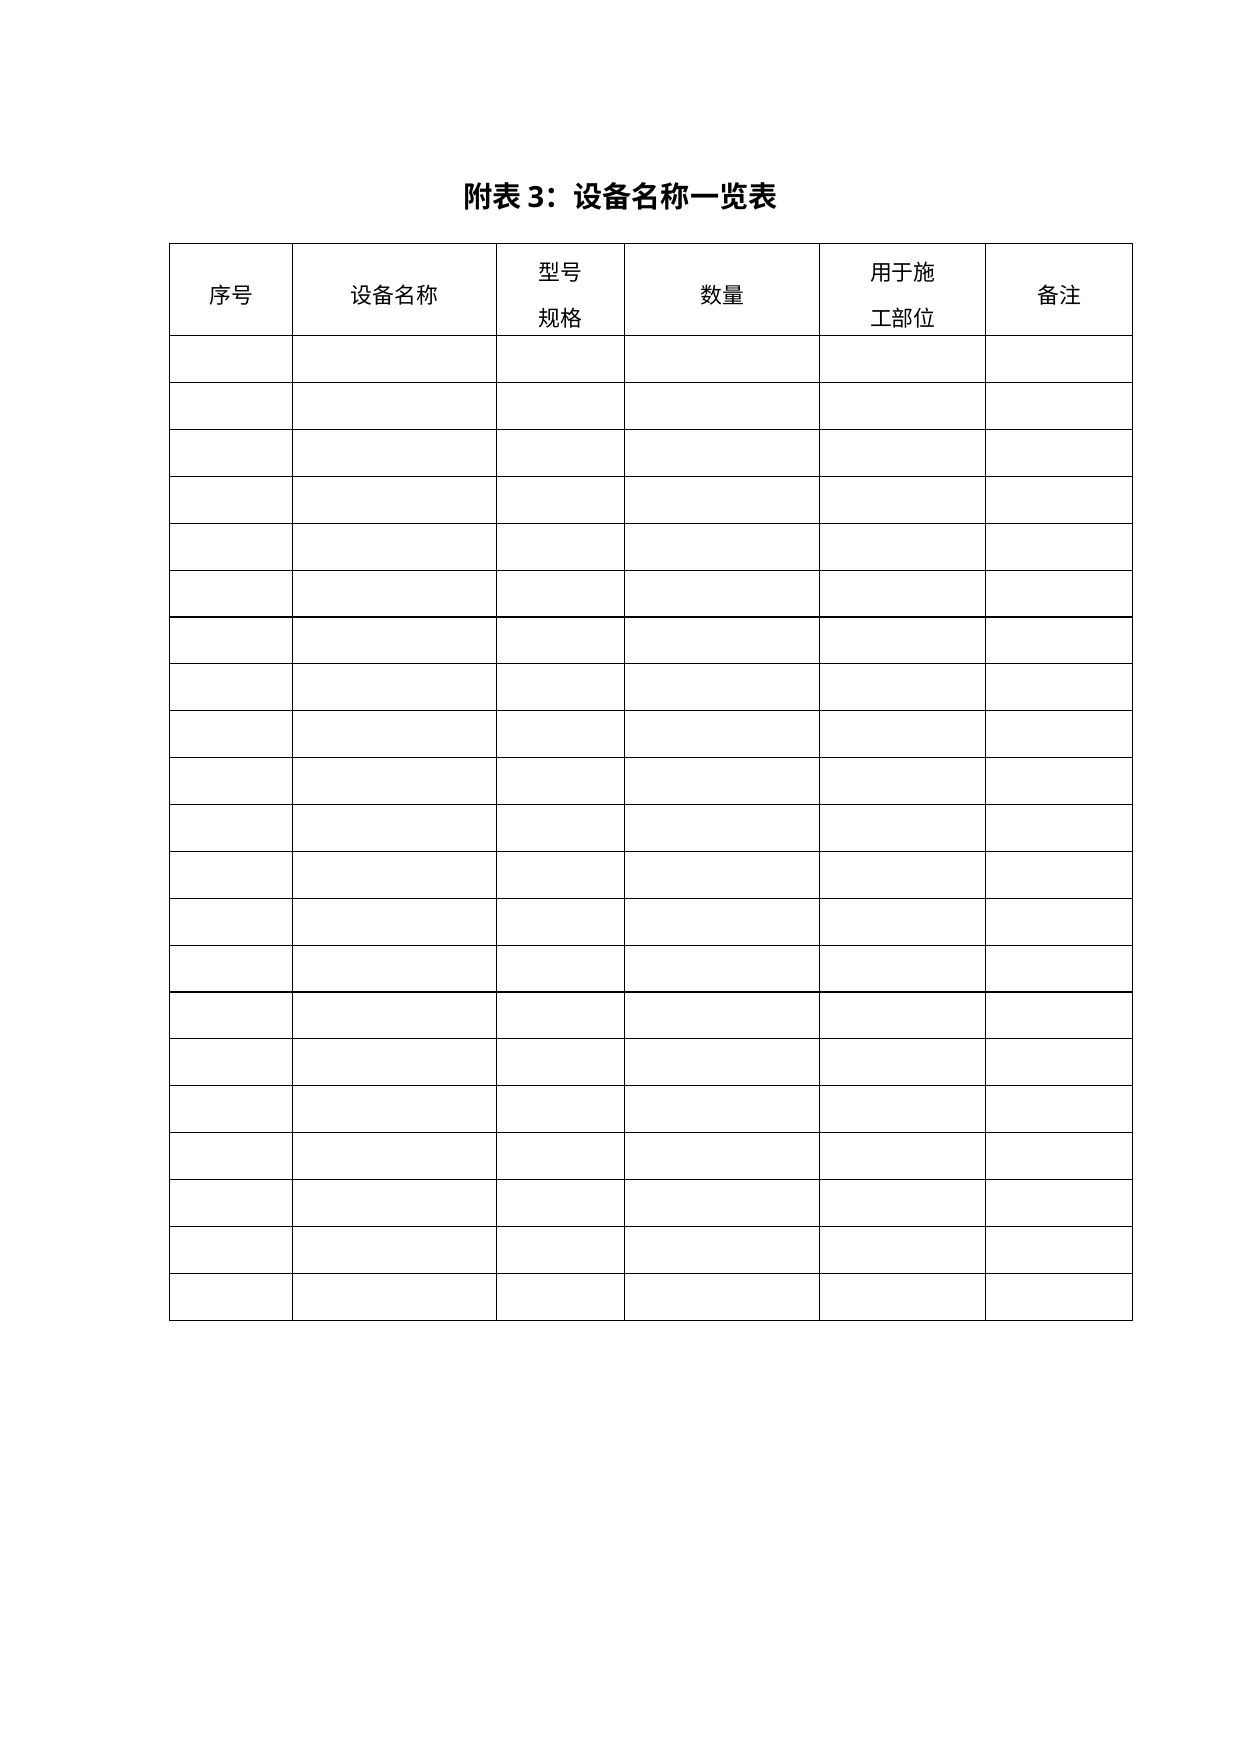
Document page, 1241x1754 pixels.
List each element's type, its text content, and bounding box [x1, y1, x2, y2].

table_cell [625, 336, 819, 382]
table_cell [170, 993, 292, 1038]
table_cell [170, 1180, 292, 1226]
table_cell [986, 430, 1132, 476]
table_cell [986, 336, 1132, 382]
table_cell [820, 1133, 985, 1179]
table_cell [820, 1227, 985, 1273]
table_cell [170, 664, 292, 710]
table_cell [293, 336, 496, 382]
table_cell [497, 1180, 624, 1226]
table_cell [497, 430, 624, 476]
table_cell [497, 618, 624, 663]
table_cell [986, 946, 1132, 991]
table_cell [820, 1086, 985, 1132]
table_cell [625, 758, 819, 804]
table_cell [497, 524, 624, 569]
table_cell [625, 524, 819, 569]
table_cell [986, 993, 1132, 1038]
table_cell [625, 805, 819, 851]
table_cell [293, 946, 496, 991]
table_cell [497, 1039, 624, 1085]
table_cell [293, 524, 496, 569]
table_cell [170, 1274, 292, 1319]
table_cell [170, 711, 292, 757]
table_cell [986, 524, 1132, 569]
table_cell [293, 711, 496, 757]
table_cell [497, 1274, 624, 1319]
table_cell [293, 1133, 496, 1179]
table_cell [820, 664, 985, 710]
table_header 型号 规格 [497, 244, 624, 335]
table_cell [986, 664, 1132, 710]
table_cell [293, 571, 496, 616]
table_cell [170, 430, 292, 476]
table_cell [986, 758, 1132, 804]
table_cell [820, 1274, 985, 1319]
table_cell [293, 1180, 496, 1226]
table_cell [293, 993, 496, 1038]
table_cell [986, 899, 1132, 944]
table_cell [820, 383, 985, 429]
table_cell [497, 993, 624, 1038]
table_header 数量 [625, 244, 819, 335]
table_cell [170, 1227, 292, 1273]
table_cell [497, 946, 624, 991]
table_cell [986, 618, 1132, 663]
table_cell [170, 805, 292, 851]
table_cell [170, 758, 292, 804]
table_cell [170, 1039, 292, 1085]
table_header 序号 [170, 244, 292, 335]
table_cell [625, 852, 819, 898]
table_cell [820, 571, 985, 616]
table_cell [625, 1274, 819, 1319]
text 附表3：设备名称一览表 [187, 162, 1053, 227]
table_cell [986, 571, 1132, 616]
table_cell [497, 758, 624, 804]
table_cell [820, 758, 985, 804]
table_cell [820, 618, 985, 663]
table_cell [293, 664, 496, 710]
table_cell [497, 336, 624, 382]
table_cell [170, 571, 292, 616]
table_cell [820, 852, 985, 898]
table_cell [625, 1086, 819, 1132]
table_cell [986, 852, 1132, 898]
table_cell [170, 946, 292, 991]
table_cell [497, 805, 624, 851]
table_cell [625, 664, 819, 710]
table_cell [986, 477, 1132, 523]
table_cell [986, 711, 1132, 757]
table_cell [293, 1086, 496, 1132]
table_cell [293, 1039, 496, 1085]
table_cell [820, 477, 985, 523]
table_cell [625, 1180, 819, 1226]
table_cell [293, 383, 496, 429]
table_cell [986, 1133, 1132, 1179]
table_cell [170, 383, 292, 429]
table_cell [293, 852, 496, 898]
table_cell [497, 664, 624, 710]
table_cell [170, 852, 292, 898]
table_cell [497, 899, 624, 944]
table_cell [625, 993, 819, 1038]
table_cell [820, 524, 985, 569]
table_cell [625, 899, 819, 944]
table_cell [293, 618, 496, 663]
table_cell [986, 1180, 1132, 1226]
table_header 用于施 工部位 [820, 244, 985, 335]
table_cell [820, 1039, 985, 1085]
table_cell [625, 946, 819, 991]
table_cell [986, 1086, 1132, 1132]
table_cell [820, 946, 985, 991]
table_cell [293, 758, 496, 804]
table_cell [170, 1086, 292, 1132]
table_cell [497, 571, 624, 616]
table_cell [293, 805, 496, 851]
table_cell [986, 383, 1132, 429]
table_cell [625, 1227, 819, 1273]
table_header 备注 [986, 244, 1132, 335]
table_cell [820, 430, 985, 476]
table_cell [986, 805, 1132, 851]
table_cell [625, 1133, 819, 1179]
table_cell [820, 1180, 985, 1226]
table_cell [820, 711, 985, 757]
table_cell [625, 571, 819, 616]
table_cell [820, 336, 985, 382]
table_cell [293, 1227, 496, 1273]
table_cell [170, 524, 292, 569]
table_cell [293, 899, 496, 944]
table_cell [170, 477, 292, 523]
table_cell [625, 477, 819, 523]
table_cell [497, 383, 624, 429]
table_cell [170, 336, 292, 382]
table_cell [497, 1227, 624, 1273]
table_cell [625, 383, 819, 429]
table_cell [170, 1133, 292, 1179]
table_cell [293, 430, 496, 476]
table_cell [497, 711, 624, 757]
table_cell [497, 1133, 624, 1179]
table_cell [986, 1274, 1132, 1319]
table_cell [170, 618, 292, 663]
table_cell [497, 1086, 624, 1132]
table_cell [986, 1227, 1132, 1273]
table_cell [820, 899, 985, 944]
table_cell [293, 477, 496, 523]
table_cell [293, 1274, 496, 1319]
table_header 设备名称 [293, 244, 496, 335]
table_cell [497, 477, 624, 523]
table_cell [625, 1039, 819, 1085]
table_cell [625, 711, 819, 757]
table_cell [625, 430, 819, 476]
table_cell [625, 618, 819, 663]
table_cell [170, 899, 292, 944]
table_cell [820, 805, 985, 851]
table_cell [820, 993, 985, 1038]
table_cell [497, 852, 624, 898]
table_cell [986, 1039, 1132, 1085]
